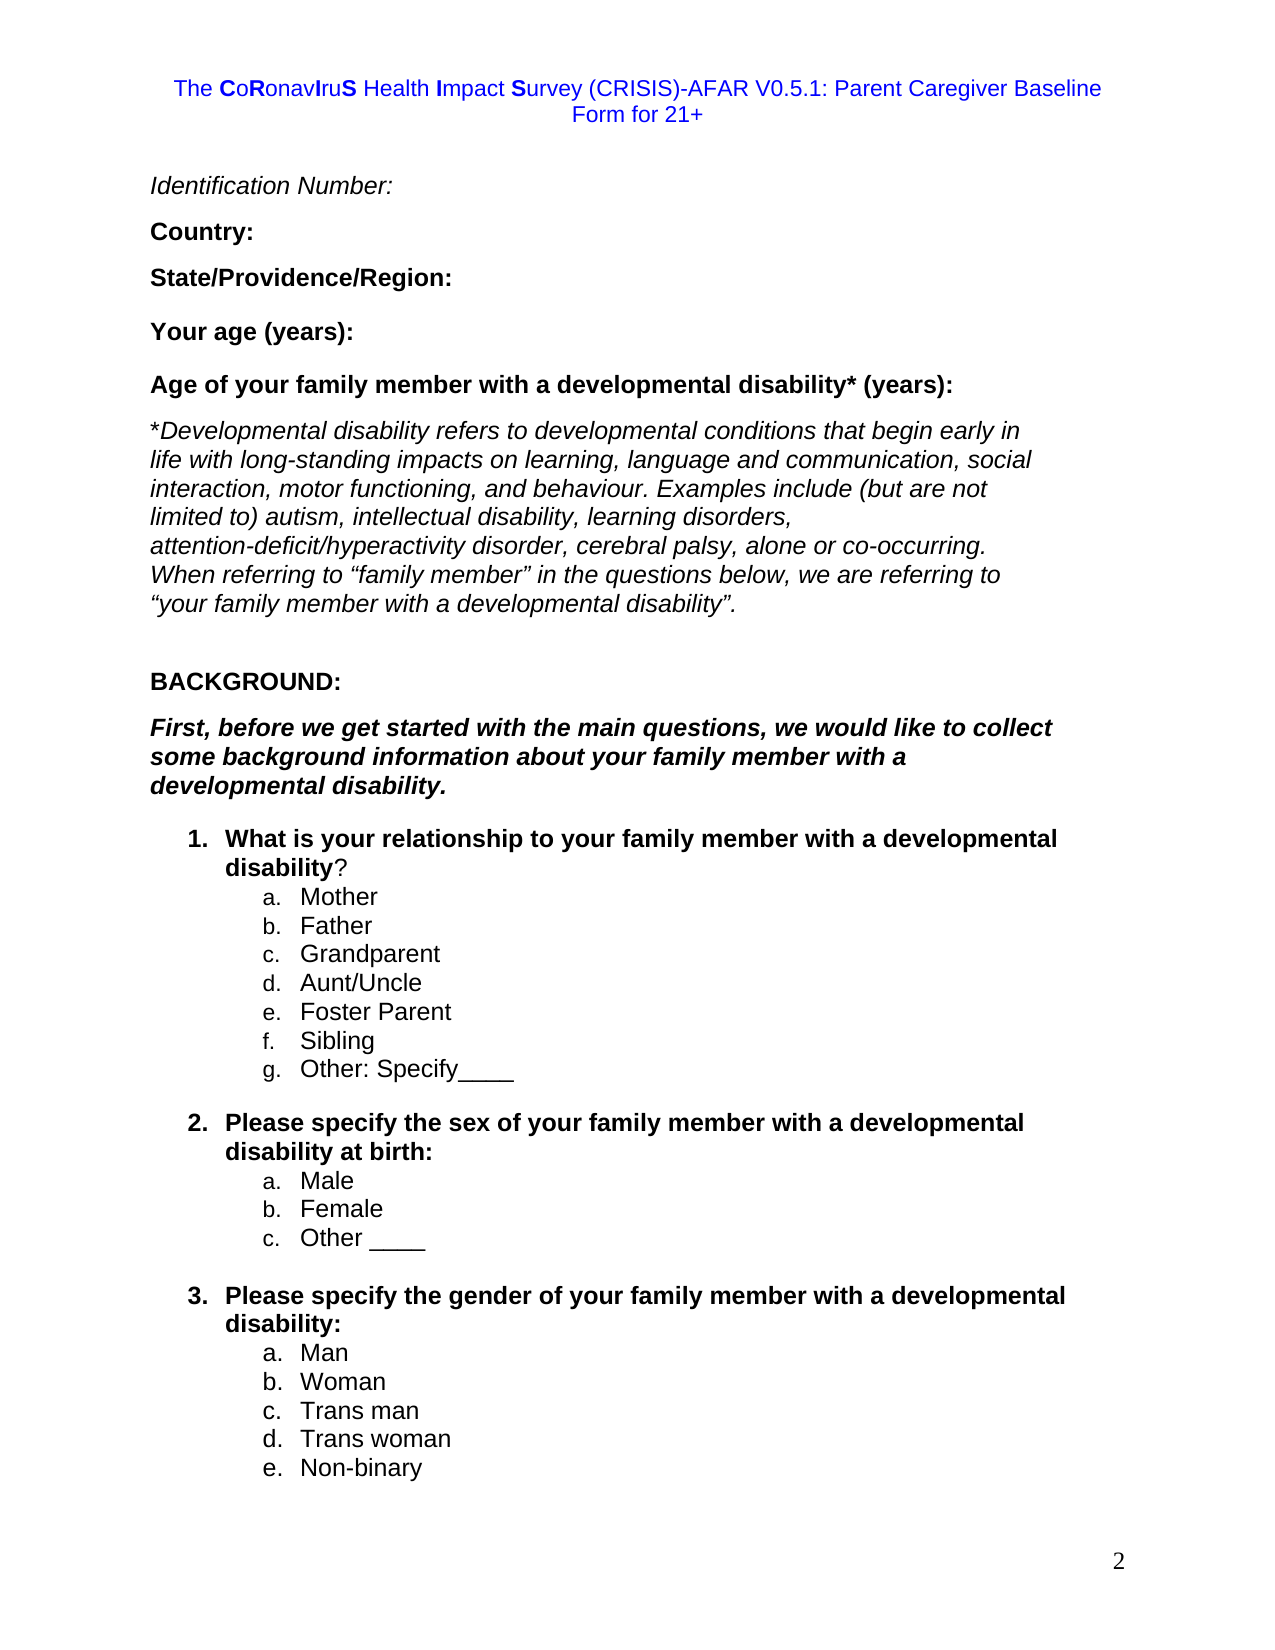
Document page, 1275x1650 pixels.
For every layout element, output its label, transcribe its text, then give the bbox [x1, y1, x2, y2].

text First, before we get started with the main questions, we would like to collect some background information about your family member with a developmental disability. [150, 713, 1062, 799]
list Woman [262, 1367, 1125, 1396]
list Trans man [262, 1396, 1125, 1424]
text State/Providence/Region: [150, 263, 1062, 292]
subtitle BACKGROUND: [150, 667, 1125, 696]
text Your age (years): [150, 317, 1125, 345]
list Please specify the gender of your family member with a developmental disability: [187, 1281, 1125, 1338]
text Age of your family member with a developmental disability* (years): [150, 370, 1062, 399]
list Sibling [262, 1026, 1125, 1054]
list Please specify the sex of your family member with a developmental disability at birth: [187, 1108, 1125, 1166]
list Male [262, 1166, 1125, 1194]
list Father [262, 911, 1125, 939]
list Other ____ [262, 1223, 1125, 1252]
text *Developmental disability refers to developmental conditions that begin early in life with long-standing impacts on learning, language and communication, social interaction, motor functioning, and behaviour. Examples include (but are not limited to) autism, intellectual disability, learning disorders, attention-deficit/hyperactivity disorder, cerebral palsy, alone or co-occurring. When referring to “family member” in the questions below, we are referring to “your family member with a developmental disability”. [150, 416, 1062, 617]
list Man [262, 1338, 1125, 1367]
list Aunt/Uncle [262, 968, 1125, 997]
text Identification Number: [150, 171, 1062, 200]
text Country: [150, 217, 1062, 246]
list What is your relationship to your family member with a developmental disability? [187, 824, 1125, 882]
list Foster Parent [262, 997, 1125, 1026]
list Other: Specify____ [262, 1054, 1125, 1083]
list Trans woman [262, 1424, 1125, 1453]
list Non-binary [262, 1453, 1125, 1482]
list Mother [262, 882, 1125, 911]
list Female [262, 1194, 1125, 1223]
list Grandparent [262, 939, 1125, 968]
